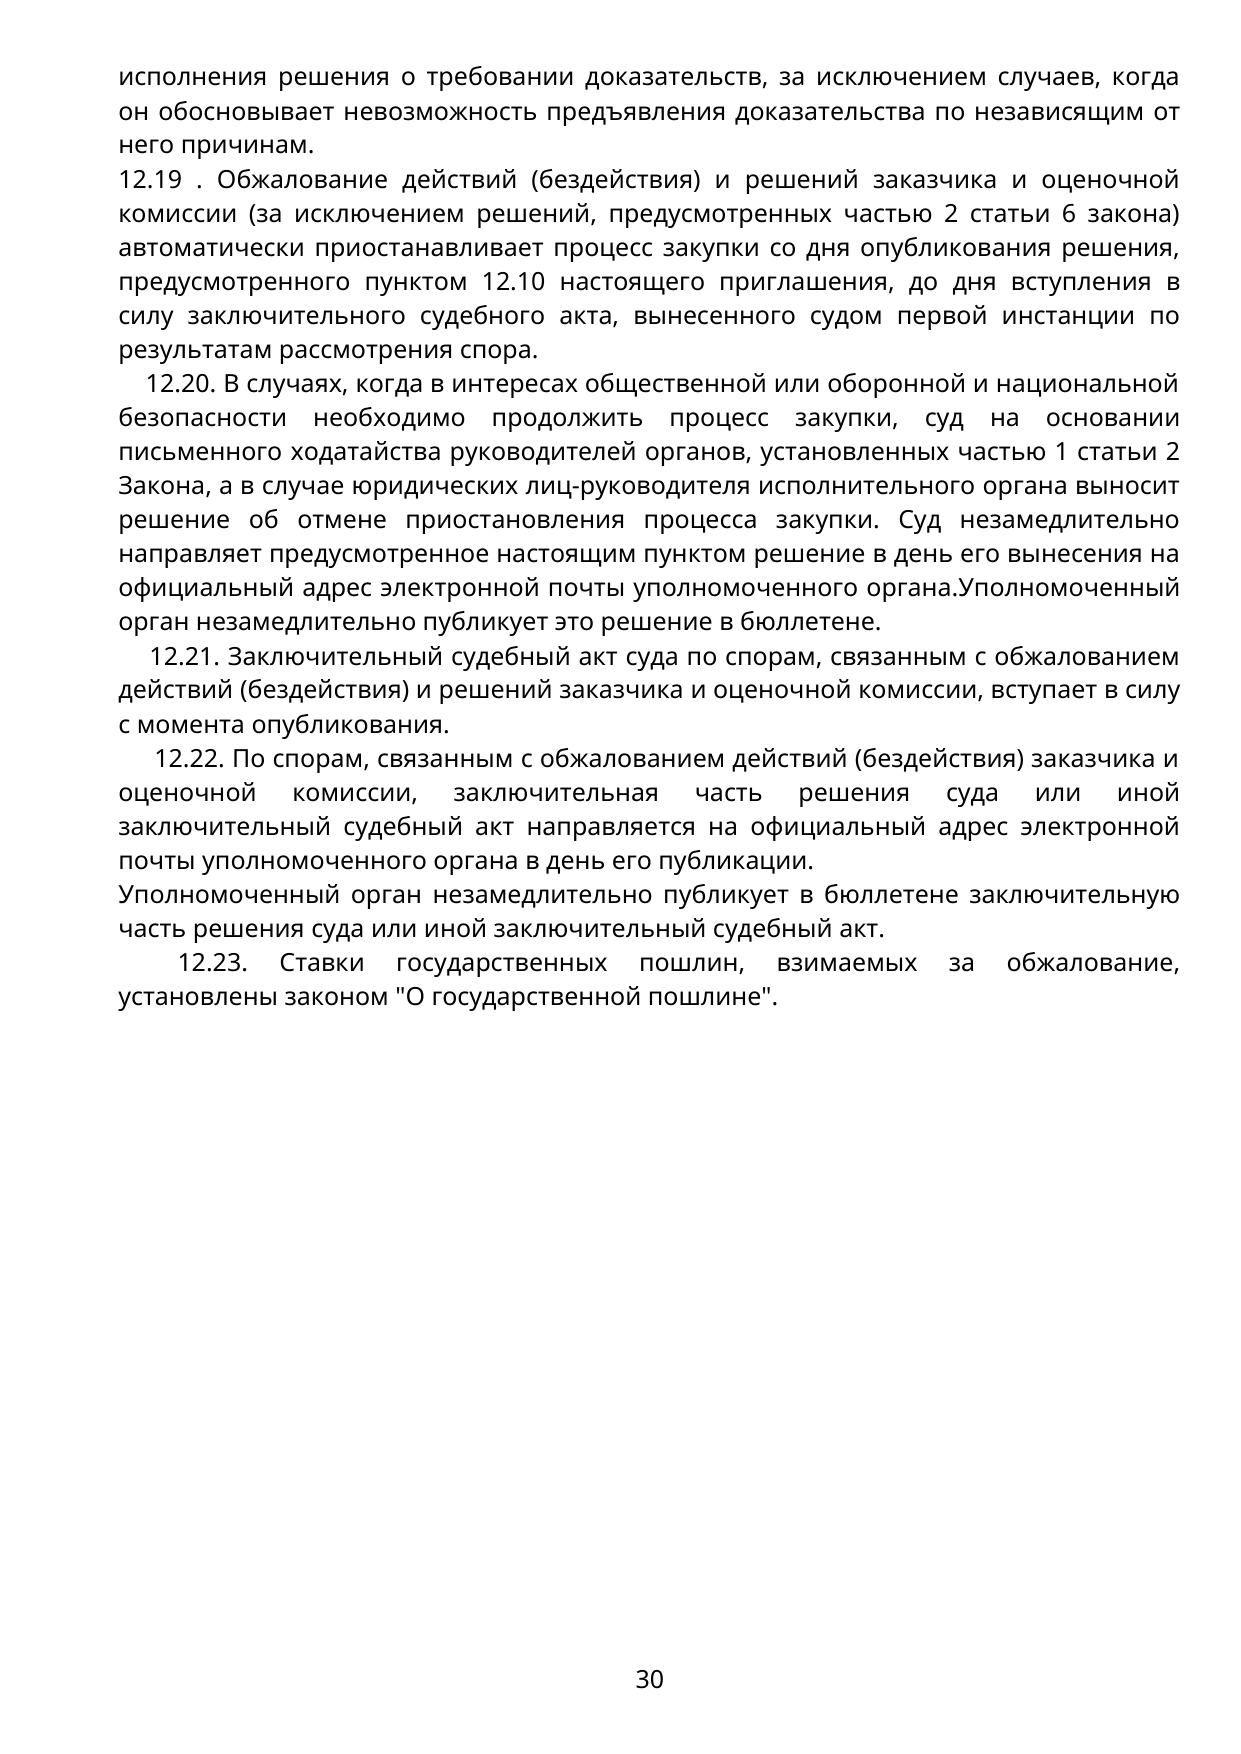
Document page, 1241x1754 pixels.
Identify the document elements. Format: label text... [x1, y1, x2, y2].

text 12.23. Ставки государственных пошлин, взимаемых за обжалование, установлены законом "О государственной пошлине". [118, 945, 1181, 1013]
text Уполномоченный орган незамедлительно публикует в бюллетене заключительную часть решения суда или иной заключительный судебный акт. [118, 877, 1181, 945]
text 12.21. Заключительный судебный акт суда по спорам, связанным с обжалованием действий (бездействия) и решений заказчика и оценочной комиссии, вступает в силу с момента опубликования. [118, 638, 1181, 740]
text 12.19 . Обжалование действий (бездействия) и решений заказчика и оценочной комиссии (за исключением решений, предусмотренных частью 2 статьи 6 закона) автоматически приостанавливает процесс закупки со дня опубликования решения, предусмотренного пунктом 12.10 настоящего приглашения, до дня вступления в силу заключительного судебного акта, вынесенного судом первой инстанции по результатам рассмотрения спора. [118, 161, 1181, 366]
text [118, 59, 1181, 161]
text 12.22. По спорам, связанным с обжалованием действий (бездействия) заказчика и оценочной комиссии, заключительная часть решения суда или иной заключительный судебный акт направляется на официальный адрес электронной почты уполномоченного органа в день его публикации. [118, 740, 1181, 877]
text 12.20. В случаях, когда в интересах общественной или оборонной и национальной безопасности необходимо продолжить процесс закупки, суд на основании письменного ходатайства руководителей органов, установленных частью 1 статьи 2 Закона, а в случае юридических лиц-руководителя исполнительного органа выносит решение об отмене приостановления процесса закупки. Суд незамедлительно направляет предусмотренное настоящим пунктом решение в день его вынесения на официальный адрес электронной почты уполномоченного органа.Уполномоченный орган незамедлительно публикует это решение в бюллетене. [118, 366, 1181, 638]
